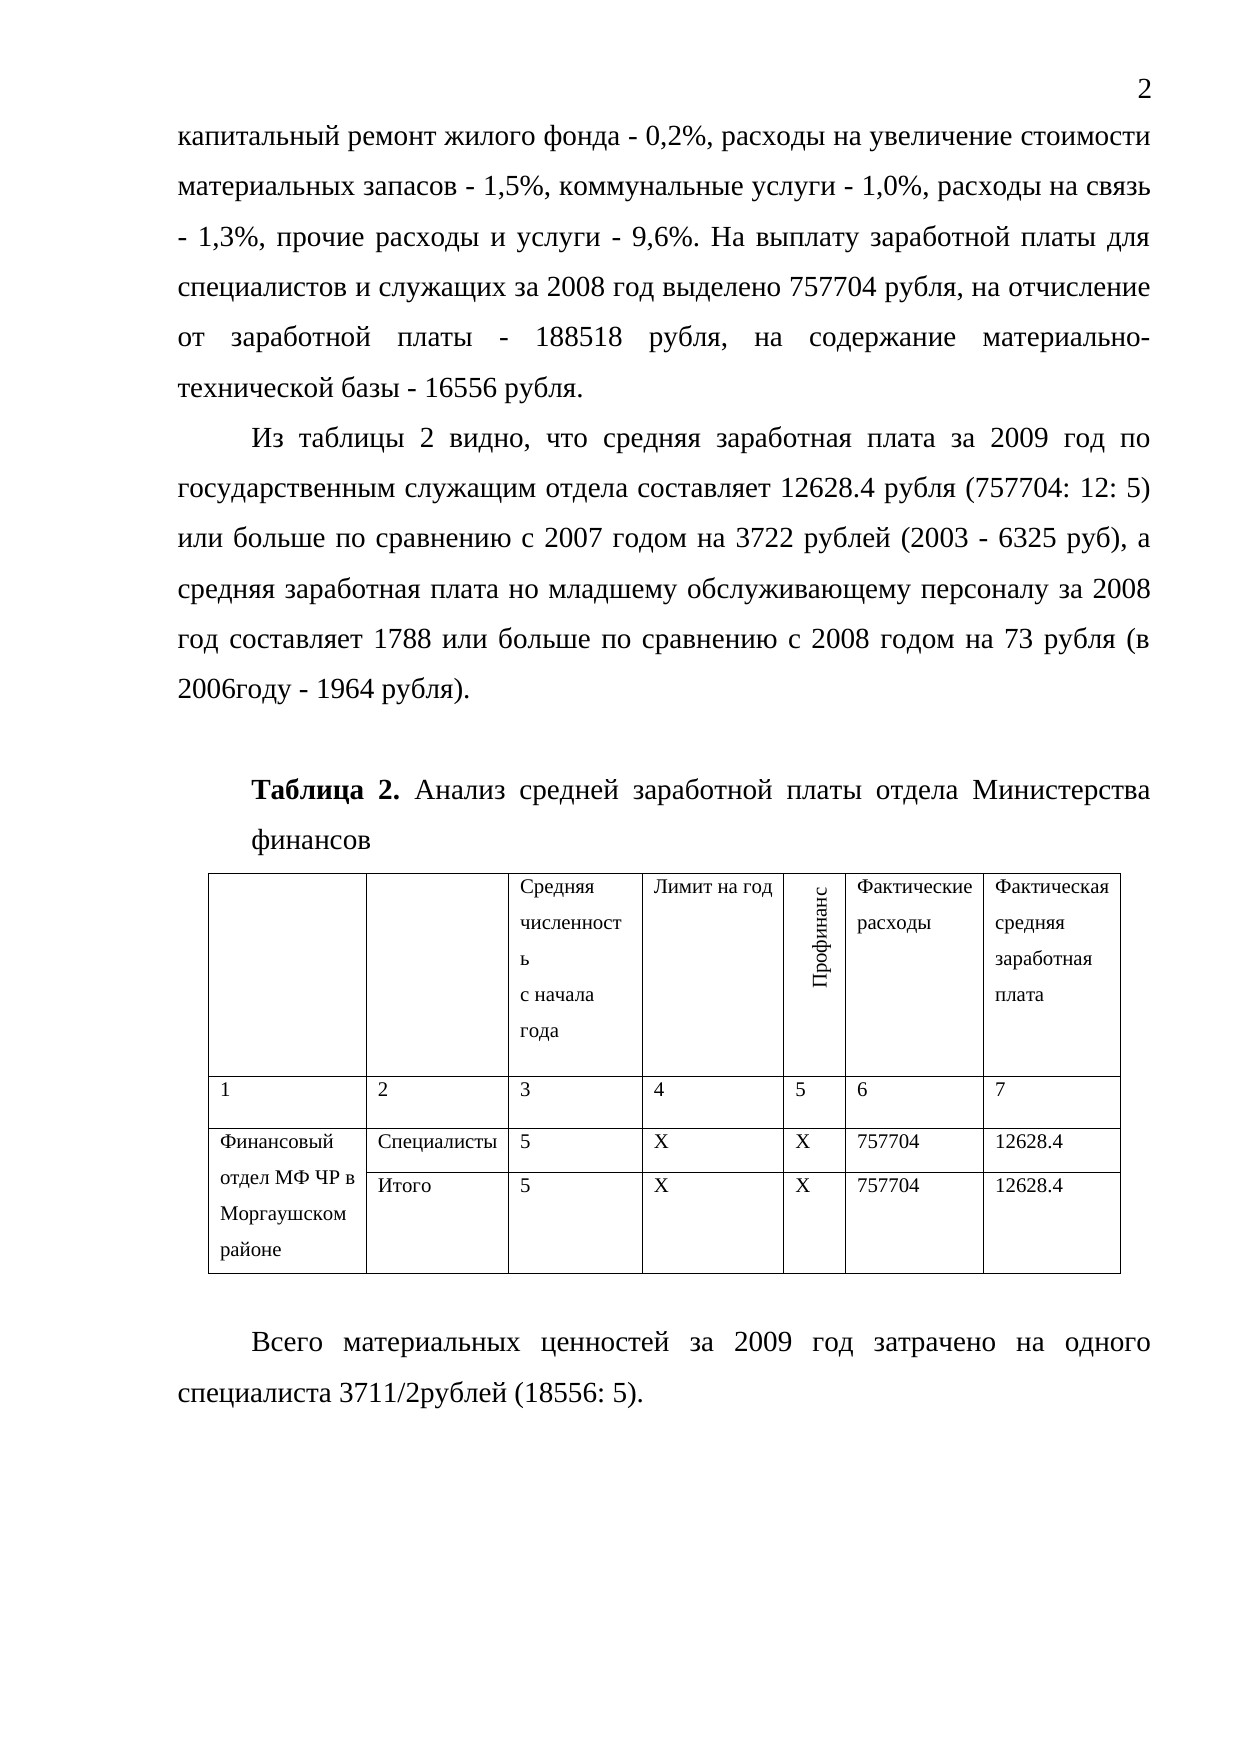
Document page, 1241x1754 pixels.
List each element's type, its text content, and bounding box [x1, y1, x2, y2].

table_header Фактическая средняя заработная плата [984, 874, 1120, 1076]
table_cell 757704 [846, 1173, 983, 1273]
table_cell Финансовый отдел МФ ЧР в Моргаушском районе [209, 1129, 366, 1273]
table_header Средняя численность с начала года [509, 874, 642, 1076]
table_cell 5 [509, 1129, 642, 1172]
text Всего материальных ценностей за 2009 год затрачено на одного специалиста 3711/2рублей (18556: 5). [177, 1324, 1152, 1408]
table_cell 7 [984, 1077, 1120, 1128]
text Таблица 2. Анализ средней заработной платы отдела Министерства финансов [251, 772, 1152, 856]
table_cell 3 [509, 1077, 642, 1128]
table_cell 2 [367, 1077, 508, 1128]
table_cell X [784, 1173, 845, 1273]
table_header Фактические расходы [846, 874, 983, 1076]
table_cell 5 [509, 1173, 642, 1273]
table_cell X [643, 1129, 783, 1172]
table_cell 4 [643, 1077, 783, 1128]
table_cell 5 [784, 1077, 845, 1128]
table_cell 1 [209, 1077, 366, 1128]
table_cell Итого [367, 1173, 508, 1273]
table_cell 12628.4 [984, 1173, 1120, 1273]
table_cell 6 [846, 1077, 983, 1128]
table_cell X [784, 1129, 845, 1172]
table_header Лимит на год [643, 874, 783, 1076]
table_cell 757704 [846, 1129, 983, 1172]
table_cell 12628.4 [984, 1129, 1120, 1172]
table_cell Специалисты [367, 1129, 508, 1172]
table_header Профинансировано [784, 874, 845, 1076]
text Из таблицы 2 видно, что средняя заработная плата за 2009 год по государственным служащим отдела составляет 12628.4 рубля (757704: 12: 5) или больше по сравнению с 2007 годом на 3722 рублей (2003 - 6325 руб), а средняя заработная плата но младшему обслуживающему персоналу за 2008 год составляет 1788 или больше по сравнению с 2008 годом на 73 рубля (в 2006году - 1964 рубля). [177, 420, 1152, 705]
table_cell X [643, 1173, 783, 1273]
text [177, 118, 1152, 403]
table_header [367, 874, 508, 1076]
table_header [209, 874, 366, 1076]
